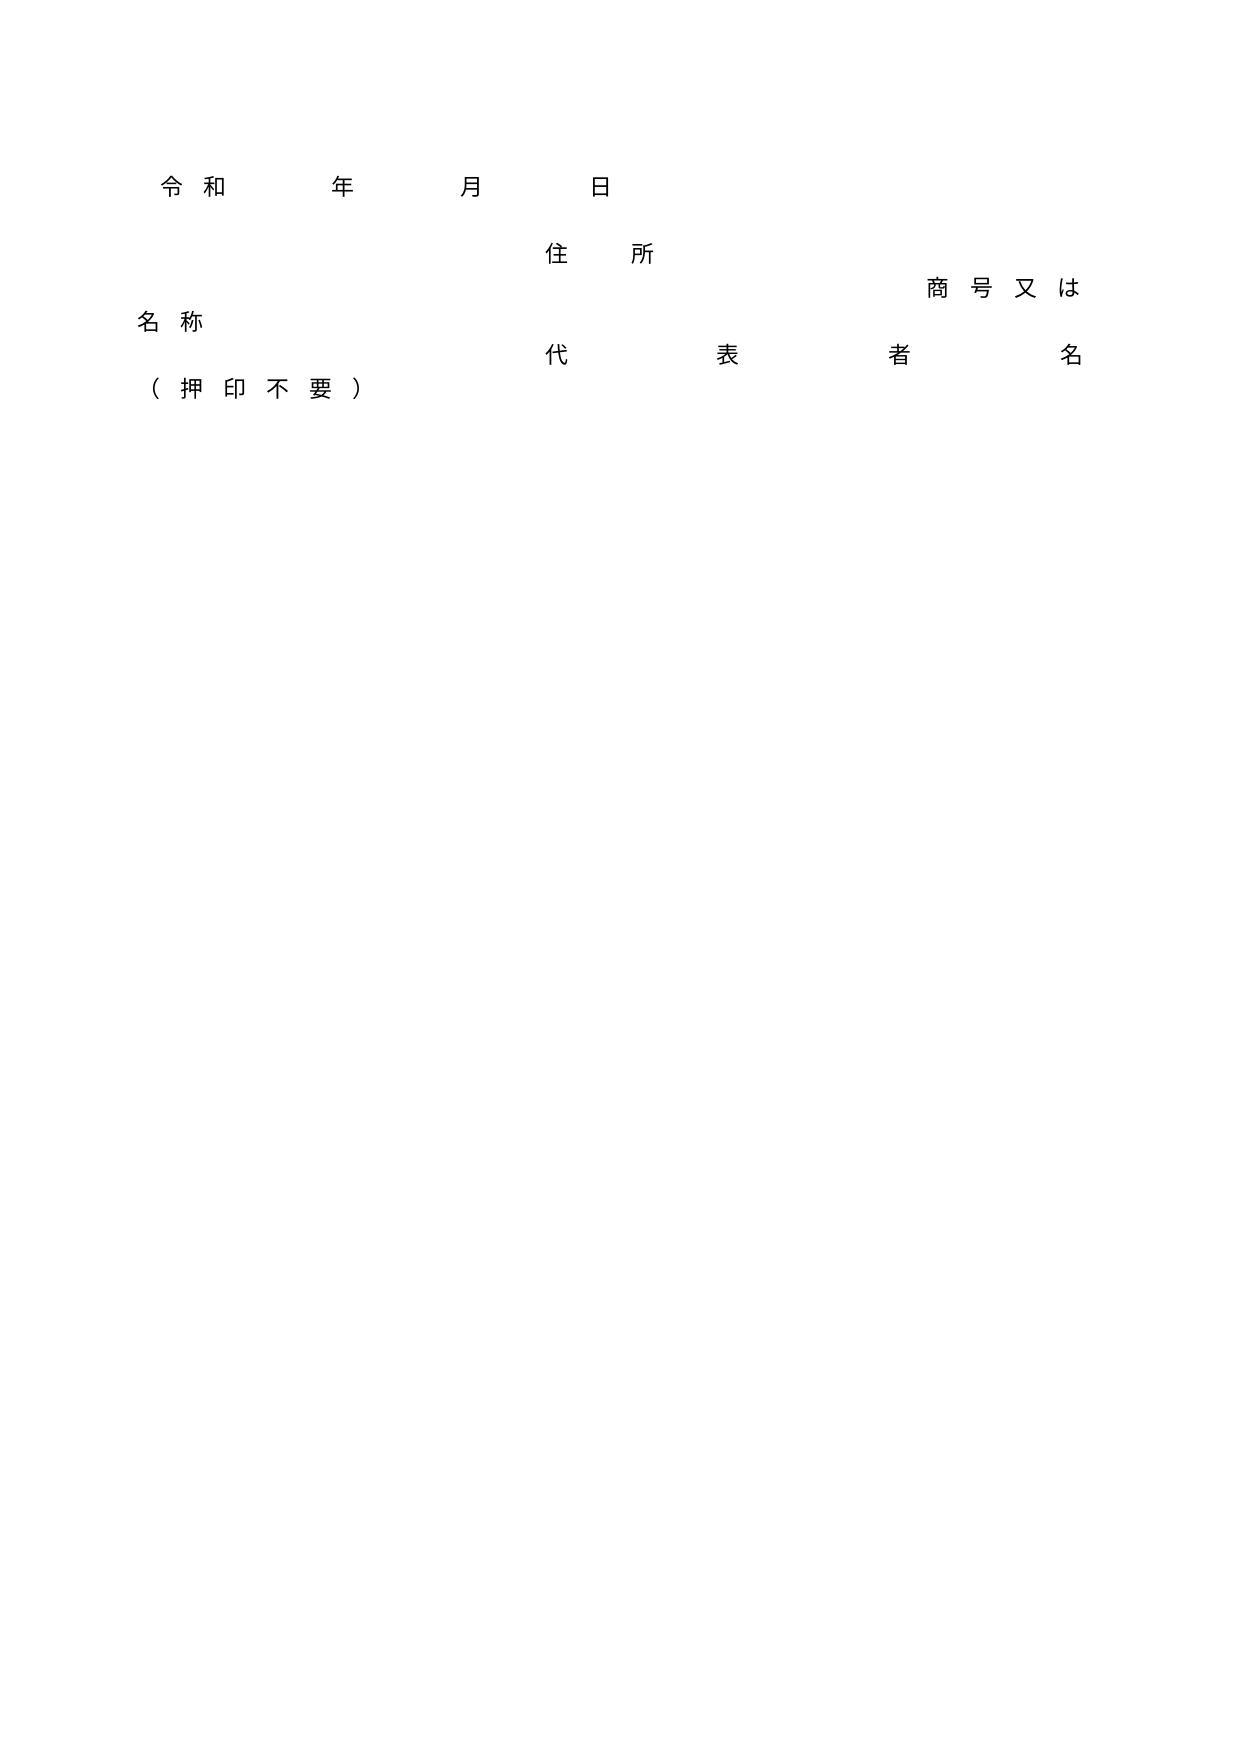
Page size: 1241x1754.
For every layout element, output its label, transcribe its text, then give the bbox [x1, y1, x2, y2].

text 令和 年 月 日 [137, 168, 1103, 202]
text 代表者名 （押印不要） [137, 337, 1103, 404]
text 商号又は名称 [137, 269, 1103, 337]
text 住 所 [137, 236, 1103, 269]
